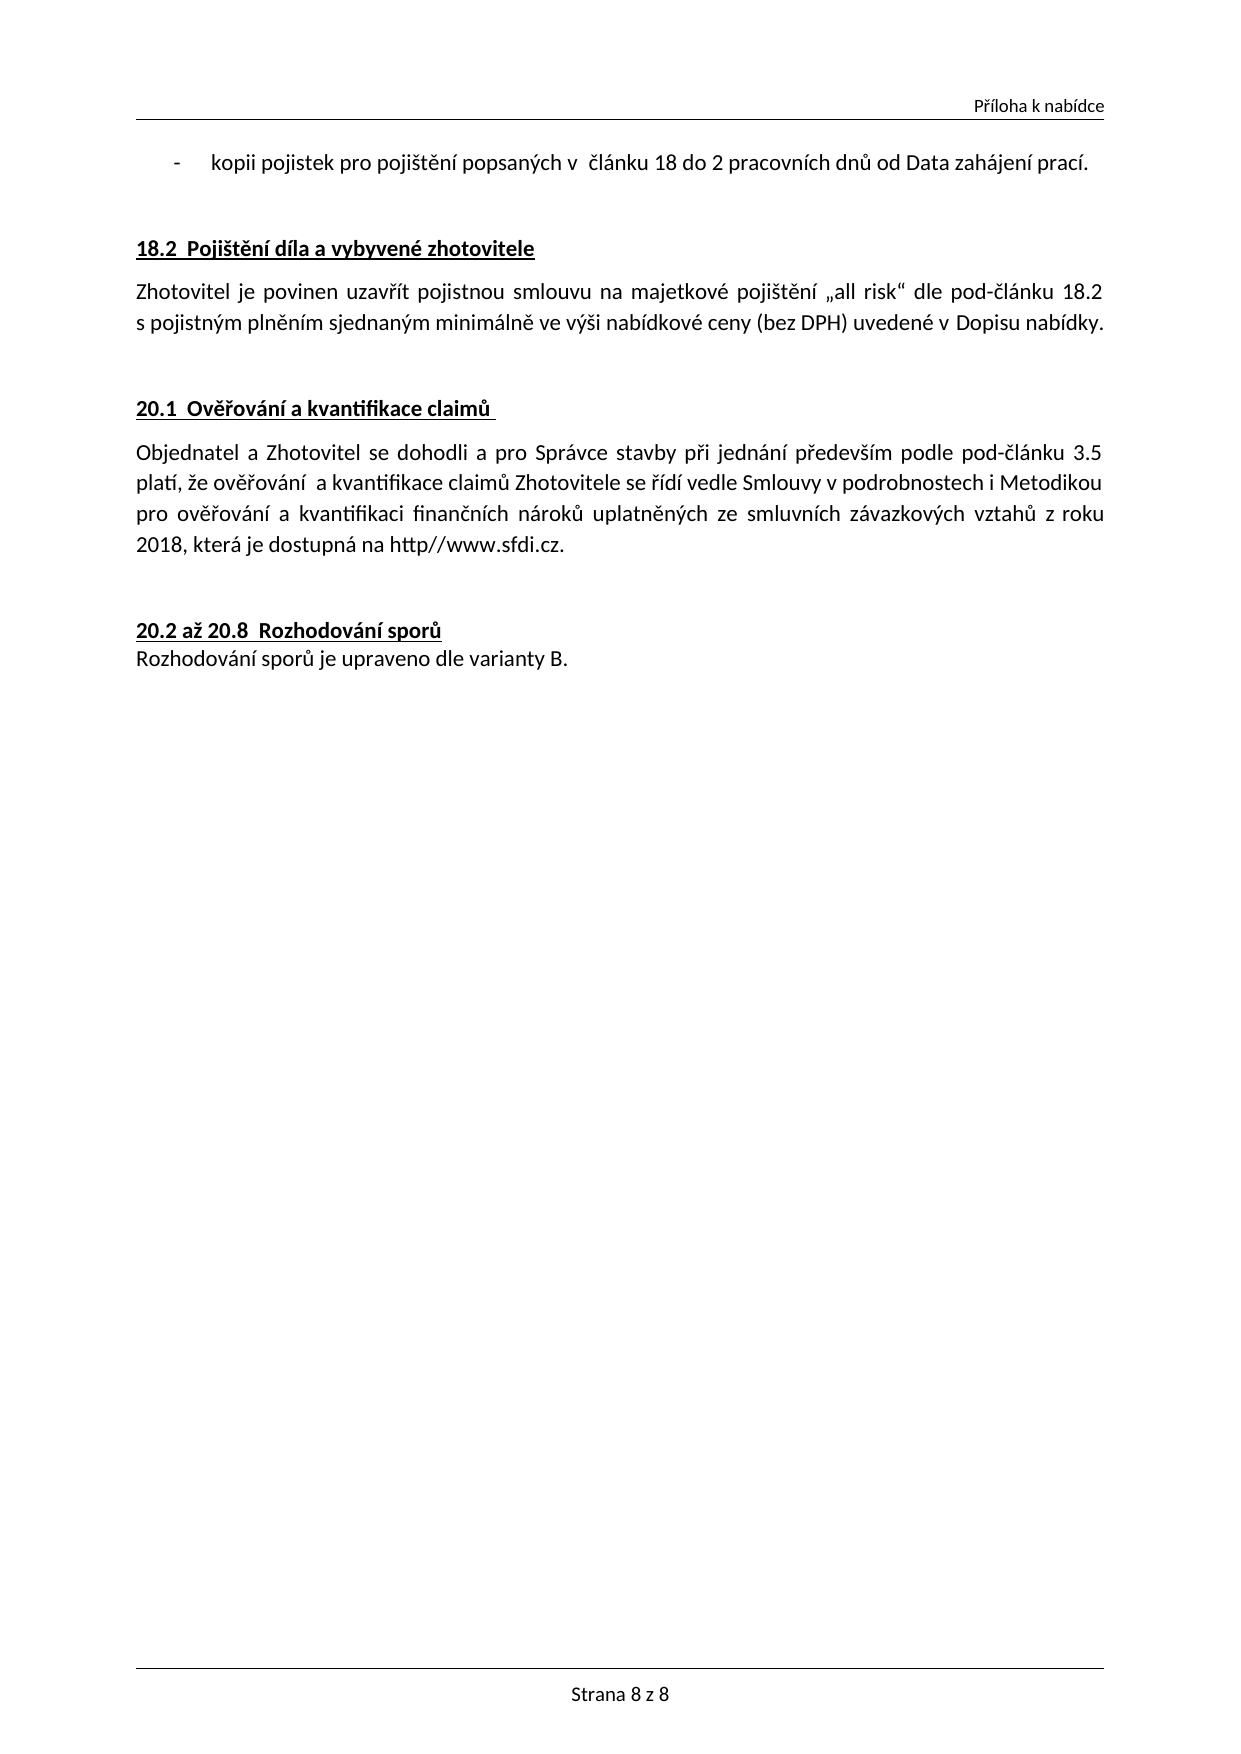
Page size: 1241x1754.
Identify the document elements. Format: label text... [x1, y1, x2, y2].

text 20.2 až 20.8 Rozhodování sporů [136, 616, 1104, 644]
text Objednatel a Zhotovitel se dohodli a pro Správce stavby při jednání především podle pod-článku 3.5 platí, že ověřování a kvantifikace claimů Zhotovitele se řídí vedle Smlouvy v podrobnostech i Metodikou pro ověřování a kvantifikaci finančních nároků uplatněných ze smluvních závazkových vztahů z roku 2018, která je dostupná na http//www.sfdi.cz. [136, 438, 1104, 558]
text Rozhodování sporů je upraveno dle varianty B. [136, 644, 1104, 672]
text 18.2 Pojištění díla a vybyvené zhotovitele [136, 234, 1104, 262]
text 20.1 Ověřování a kvantifikace claimů [136, 394, 1104, 423]
text Zhotovitel je povinen uzavřít pojistnou smlouvu na majetkové pojištění „all risk“ dle pod-článku 18.2 s pojistným plněním sjednaným minimálně ve výši nabídkové ceny (bez DPH) uvedené v Dopisu nabídky. [136, 277, 1104, 336]
list kopii pojistek pro pojištění popsaných v článku 18 do 2 pracovních dnů od Data zahájení prací. [173, 148, 1104, 176]
